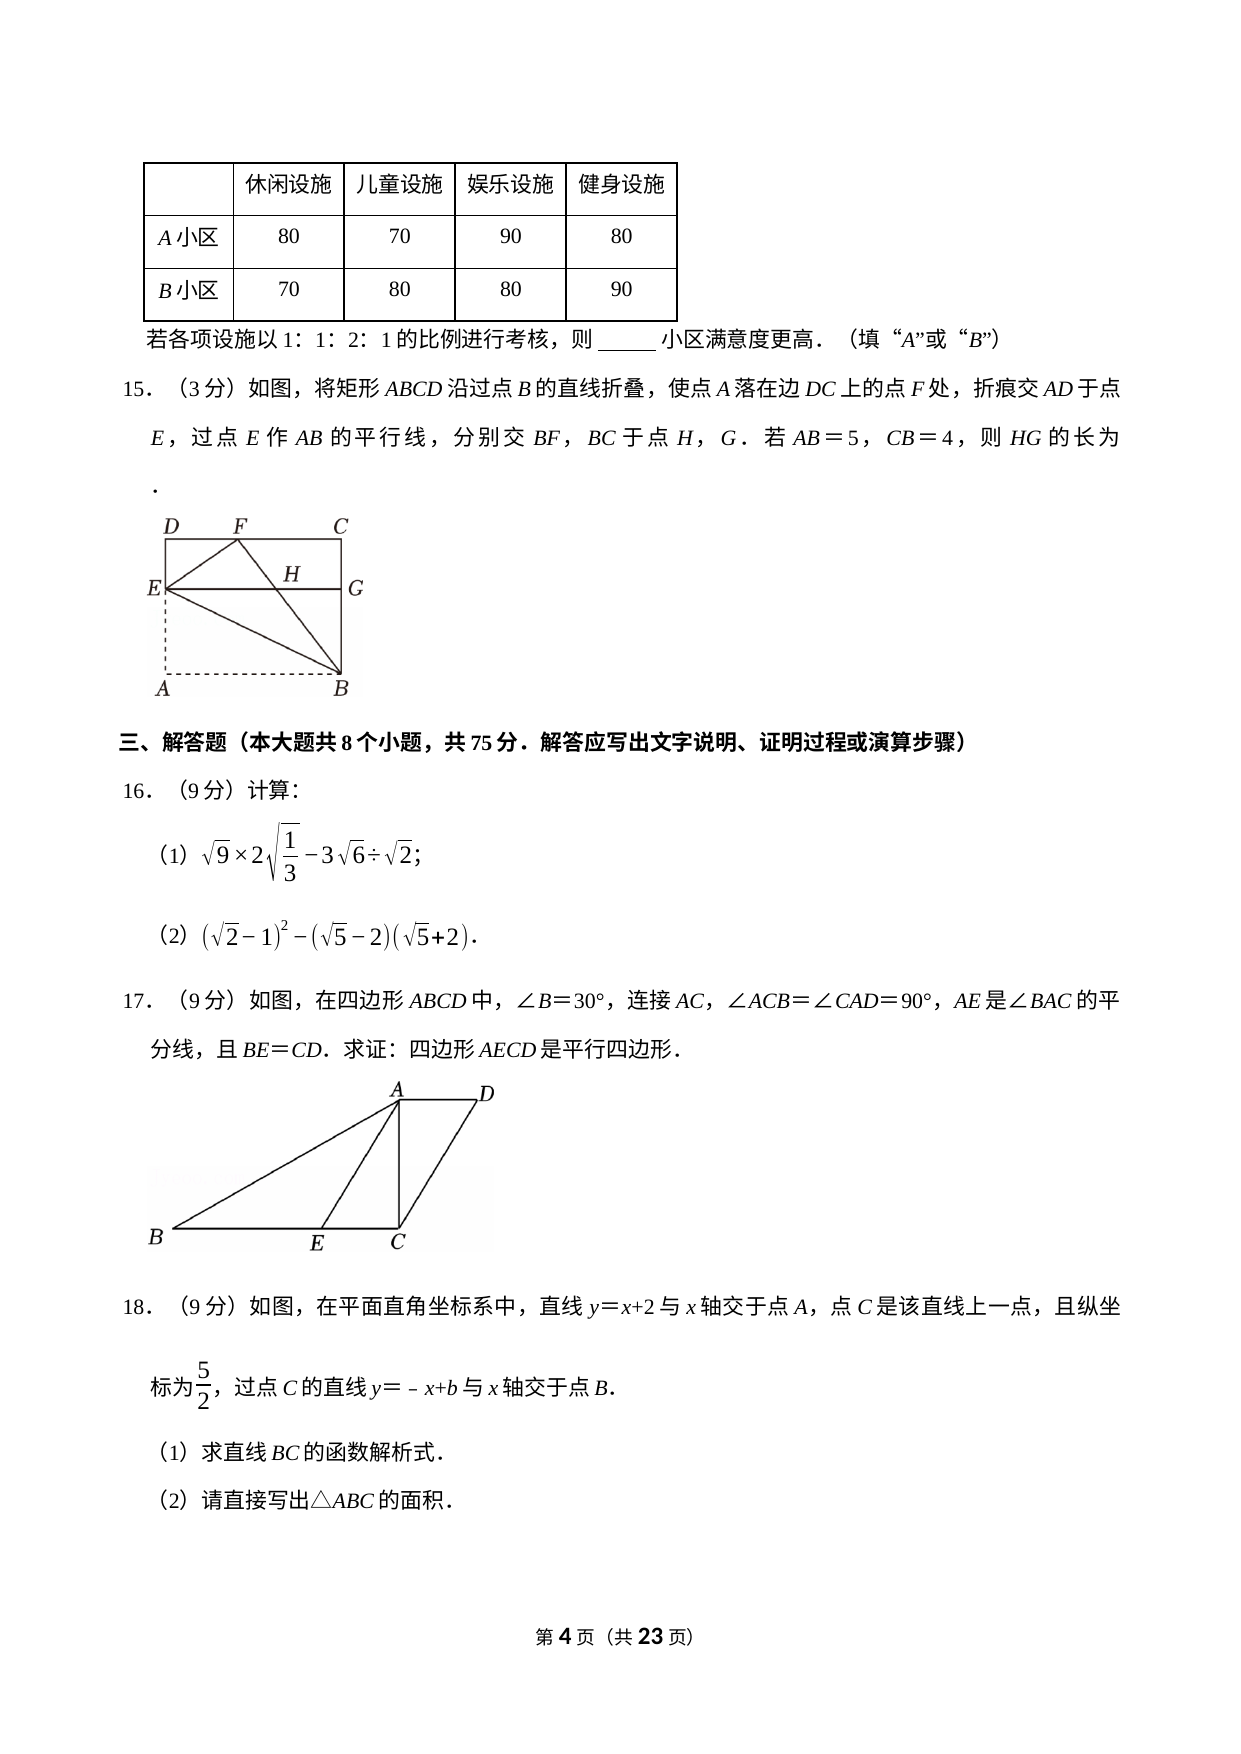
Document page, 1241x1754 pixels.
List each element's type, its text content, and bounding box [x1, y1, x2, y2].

table_header [145, 164, 233, 215]
table_cell B小区 [145, 269, 233, 320]
table_cell A小区 [145, 216, 233, 268]
table_header 娱乐设施 [456, 164, 565, 215]
table_header 儿童设施 [345, 164, 454, 215]
text 若各项设施以1：1：2：1的比例进行考核，则 小区满意度更高．（填“A”或“B”） [147, 322, 1122, 354]
text 16．（9分）计算： [122, 773, 1122, 805]
table_cell 80 [456, 269, 565, 320]
table_cell 90 [456, 216, 565, 268]
table_header 健身设施 [567, 164, 676, 215]
text 三、解答题（本大题共8个小题，共75分．解答应写出文字说明、证明过程或演算步骤） [118, 724, 1122, 757]
table_cell 70 [345, 216, 454, 268]
text 17．（9分）如图，在四边形ABCD中，∠B＝30°，连接AC，∠ACB＝∠CAD＝90°，AE是∠BAC的平分线，且BE＝CD．求证：四边形AECD是平行四边形． [122, 983, 1122, 1064]
table_cell 80 [567, 216, 676, 268]
text （2）请直接写出△ABC的面积． [147, 1482, 1122, 1515]
text 18．（9分）如图，在平面直角坐标系中，直线y＝x+2与x轴交于点A，点C是该直线上一点，且纵坐标为，过点C的直线y＝﹣x+b与x轴交于点B． [122, 1288, 1122, 1418]
table_cell 80 [234, 216, 343, 268]
text （1）求直线BC的函数解析式． [147, 1434, 1122, 1467]
table_cell 80 [345, 269, 454, 320]
text 15．（3分）如图，将矩形ABCD沿过点B的直线折叠，使点A落在边DC上的点F处，折痕交AD于点E，过点E作AB的平行线，分别交BF，BC于点H，G．若AB＝5，CB＝4，则HG的长为 ． [122, 370, 1122, 500]
text （2）． [147, 902, 1122, 967]
table_header 休闲设施 [234, 164, 343, 215]
table_cell 70 [234, 269, 343, 320]
text （1）； [147, 821, 1122, 886]
picture [146, 516, 363, 697]
picture [146, 1080, 494, 1252]
table_cell 90 [567, 269, 676, 320]
